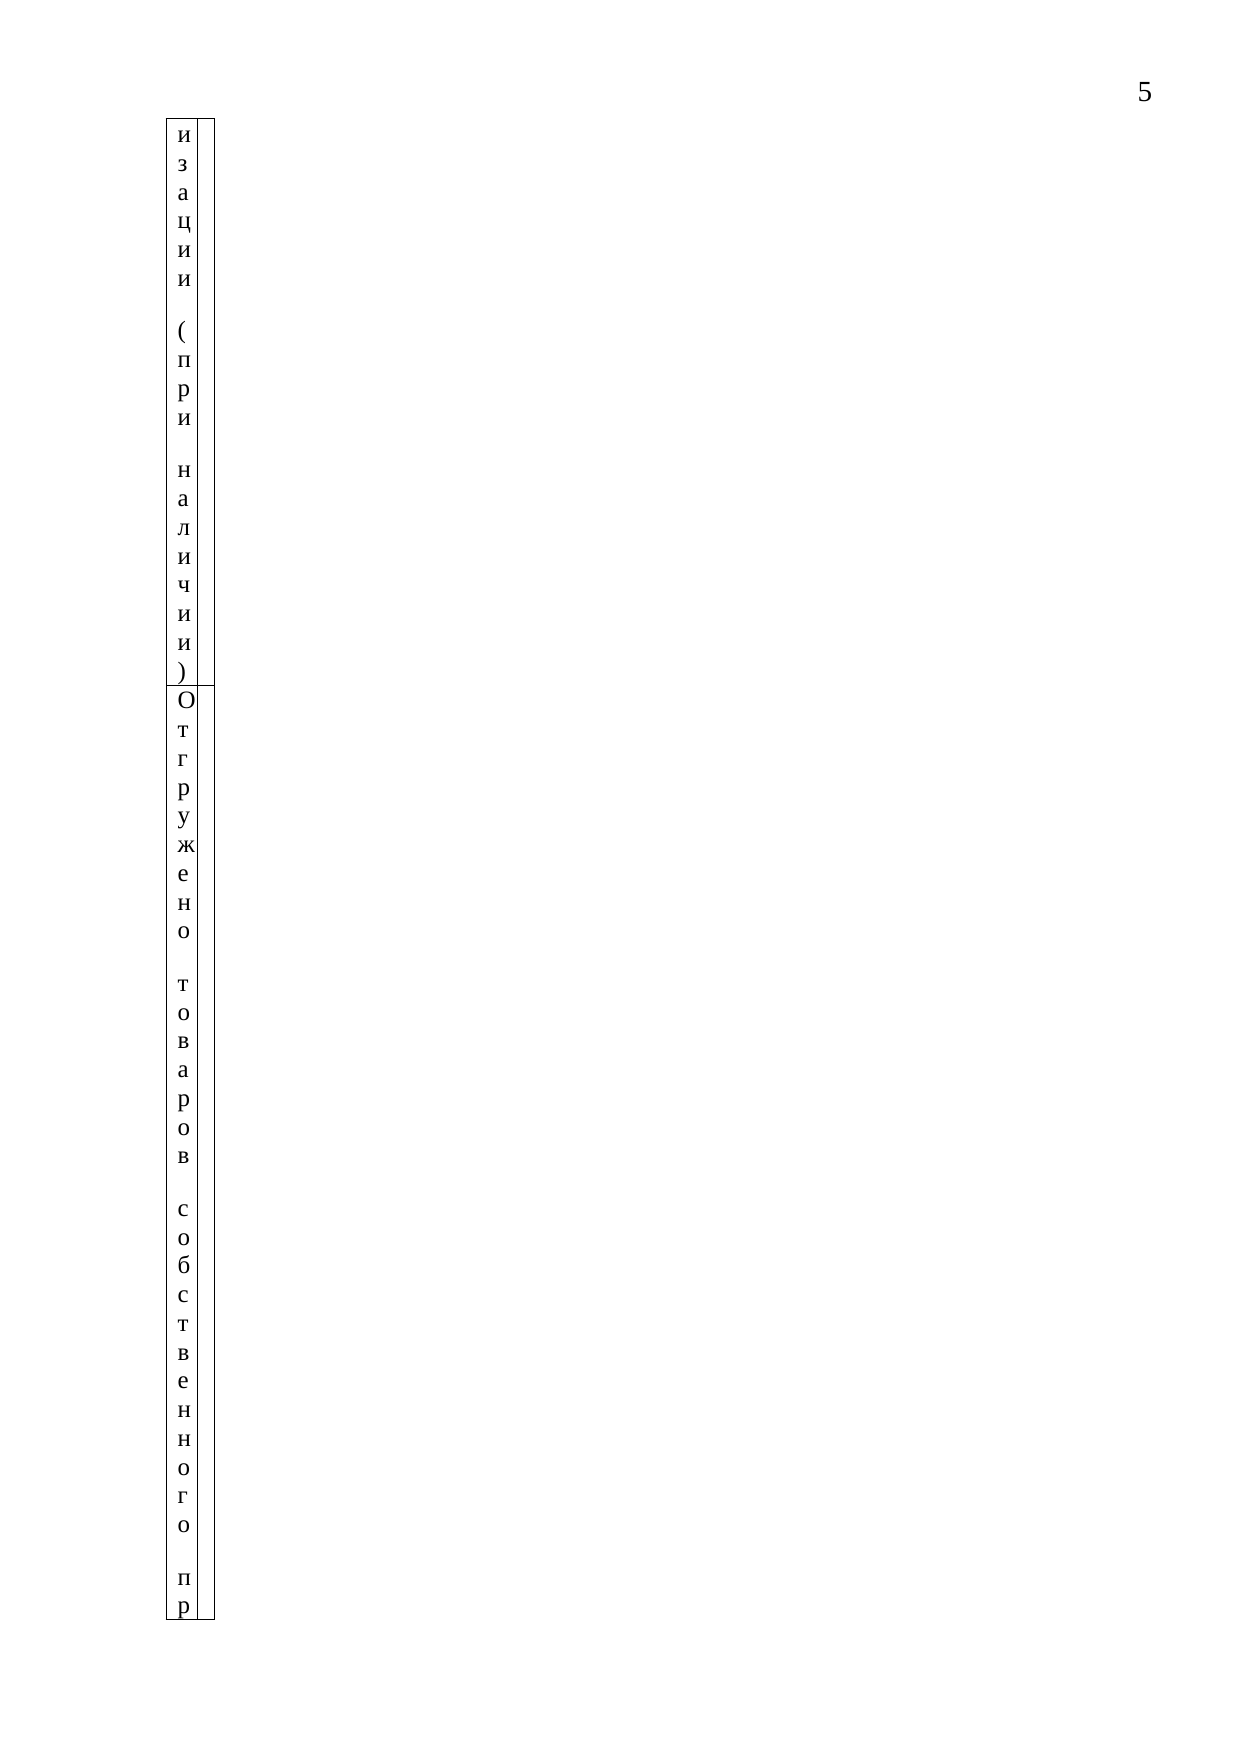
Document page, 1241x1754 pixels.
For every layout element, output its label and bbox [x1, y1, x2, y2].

table_cell [167, 119, 197, 684]
table_cell [198, 686, 214, 1619]
table_cell [167, 686, 197, 1619]
table_cell [198, 119, 214, 684]
